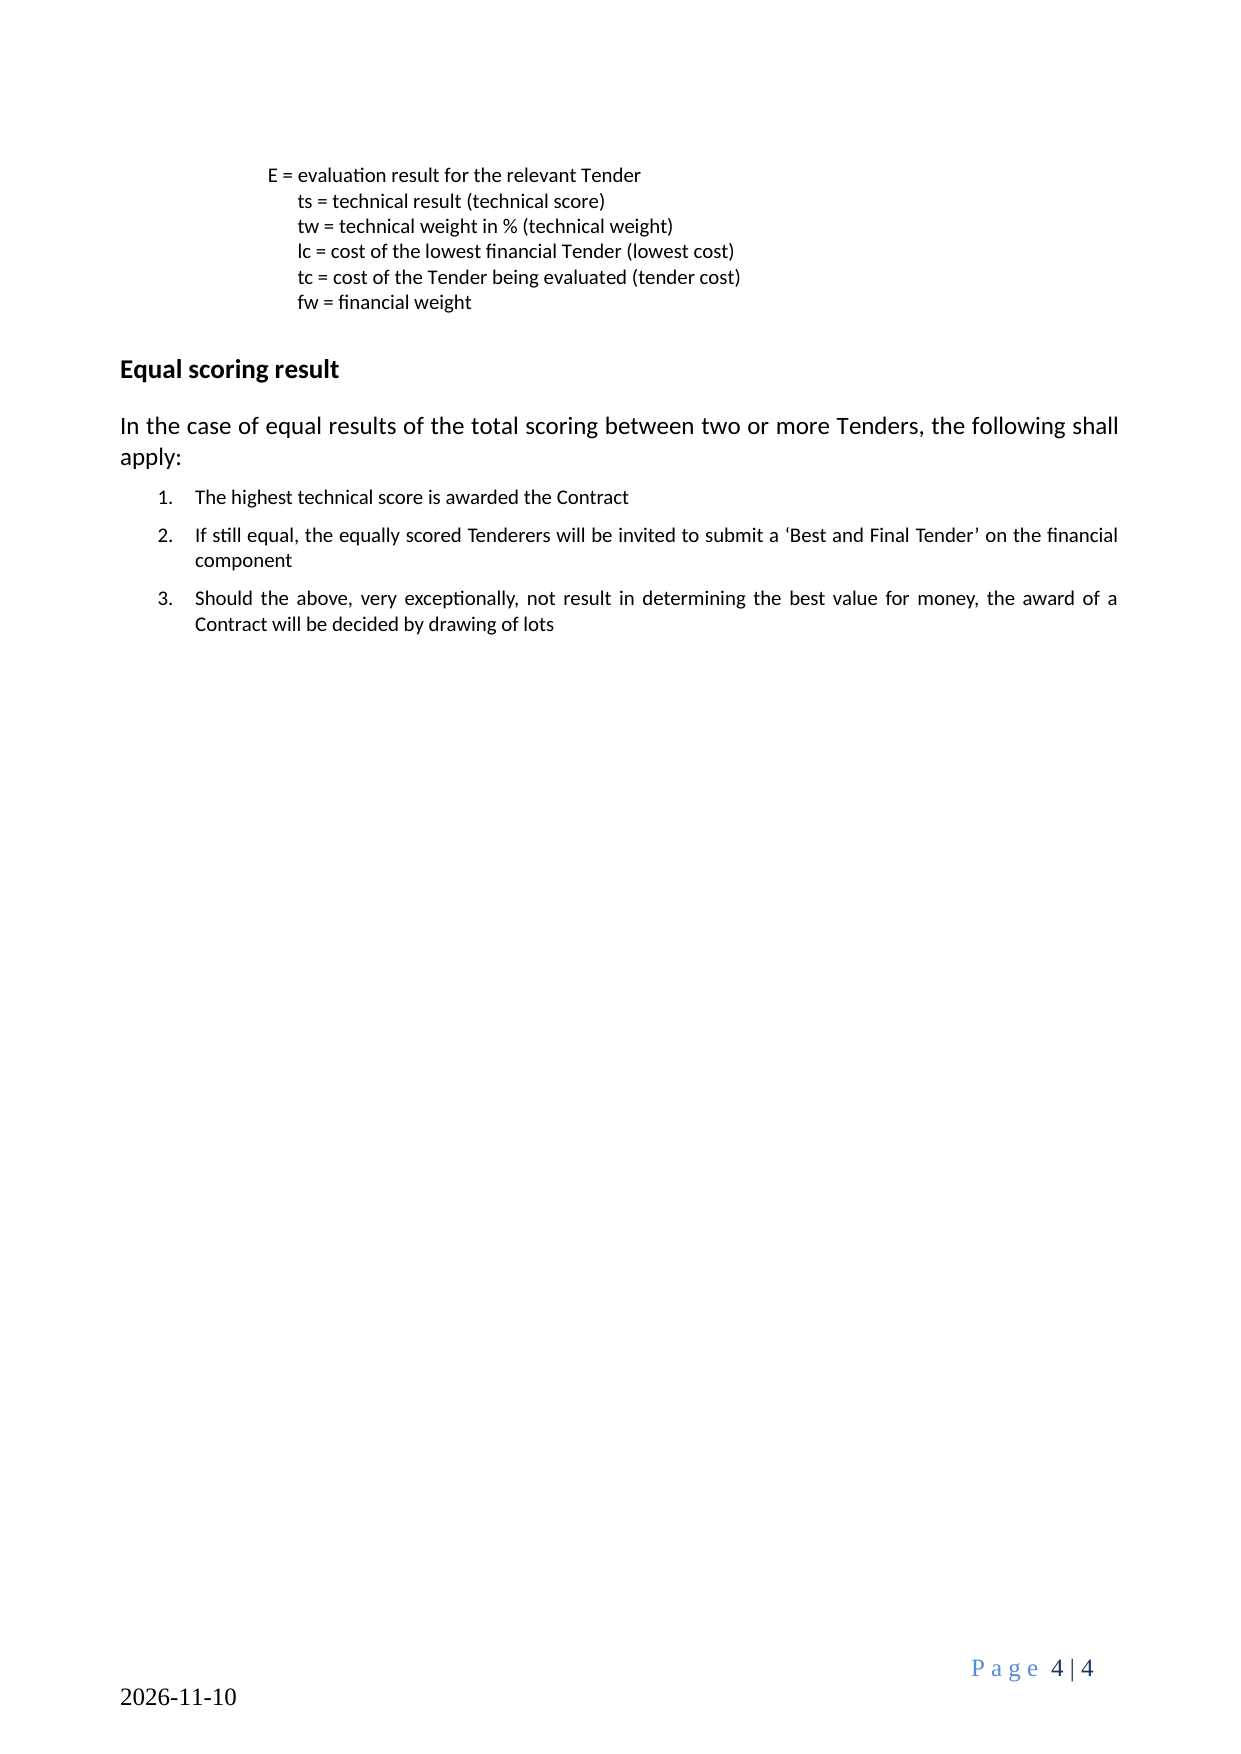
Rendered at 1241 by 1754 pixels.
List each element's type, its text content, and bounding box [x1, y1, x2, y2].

text fw = financial weight [297, 289, 1120, 315]
text tw = technical weight in % (technical weight) [297, 213, 1120, 239]
text ts = technical result (technical score) [297, 188, 1120, 213]
text lc = cost of the lowest financial Tender (lowest cost) [297, 239, 1120, 264]
list Should the above, very exceptionally, not result in determining the best value for money, the award of a Contract will be decided by drawing of lots [157, 585, 1120, 636]
list If still equal, the equally scored Tenderers will be invited to submit a ‘Best and Final Tender’ on the financial component [157, 522, 1120, 573]
text E = evaluation result for the relevant Tender [268, 162, 1120, 188]
subtitle Equal scoring result [120, 352, 1120, 386]
text tc = cost of the Tender being evaluated (tender cost) [297, 264, 1120, 289]
list The highest technical score is awarded the Contract [157, 484, 1120, 509]
text In the case of equal results of the total scoring between two or more Tenders, the following shall apply: [120, 411, 1120, 472]
